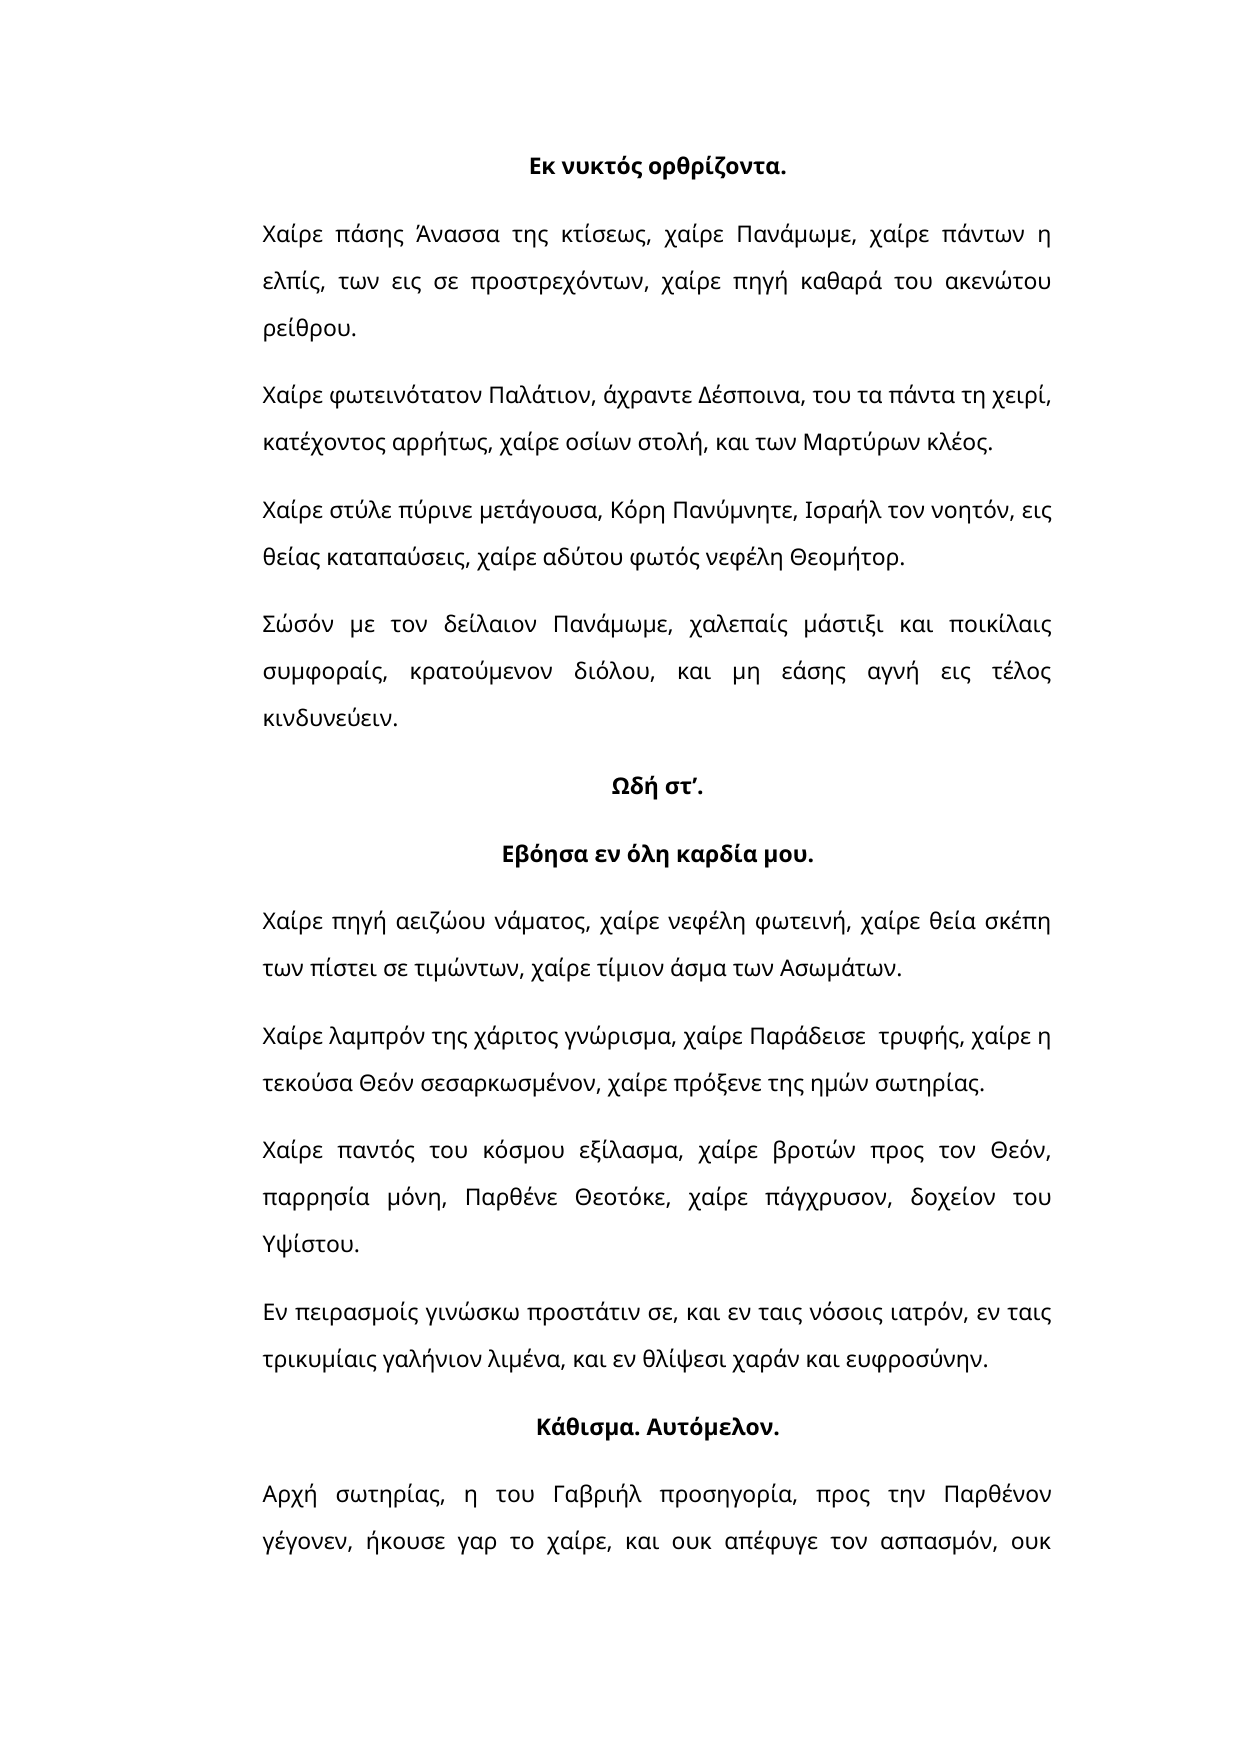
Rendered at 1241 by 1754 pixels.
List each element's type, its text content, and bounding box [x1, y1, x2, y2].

text Σώσόν με τον δείλαιον Πανάμωμε, χαλεπαίς μάστιξι και ποικίλαις συμφοραίς, κρατούμενον διόλου, και μη εάσης αγνή εις τέλος κινδυνεύειν. [262, 608, 1053, 733]
text Χαίρε πάσης Άνασσα της κτίσεως, χαίρε Πανάμωμε, χαίρε πάντων η ελπίς, των εις σε προστρεχόντων, χαίρε πηγή καθαρά του ακενώτου ρείθρου. [262, 218, 1053, 343]
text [262, 1478, 1053, 1556]
text Εβόησα εν όλη καρδία μου. [262, 837, 1053, 869]
text Χαίρε λαμπρόν της χάριτος γνώρισμα, χαίρε Παράδεισε τρυφής, χαίρε η τεκούσα Θεόν σεσαρκωσμένον, χαίρε πρόξενε της ημών σωτηρίας. [262, 1020, 1053, 1098]
text Εν πειρασμοίς γινώσκω προστάτιν σε, και εν ταις νόσοις ιατρόν, εν ταις τρικυμίαις γαλήνιον λιμένα, και εν θλίψεσι χαράν και ευφροσύνην. [262, 1296, 1053, 1374]
text Χαίρε παντός του κόσμου εξίλασμα, χαίρε βροτών προς τον Θεόν, παρρησία μόνη, Παρθένε Θεοτόκε, χαίρε πάγχρυσον, δοχείον του Υψίστου. [262, 1134, 1053, 1259]
text Εκ νυκτός ορθρίζοντα. [262, 150, 1053, 181]
text Ωδή στ’. [262, 770, 1053, 801]
text Χαίρε στύλε πύρινε μετάγουσα, Κόρη Πανύμνητε, Ισραήλ τον νοητόν, εις θείας καταπαύσεις, χαίρε αδύτου φωτός νεφέλη Θεομήτορ. [262, 494, 1053, 572]
text Κάθισμα. Αυτόμελον. [262, 1410, 1053, 1442]
text Χαίρε πηγή αειζώου νάματος, χαίρε νεφέλη φωτεινή, χαίρε θεία σκέπη των πίστει σε τιμώντων, χαίρε τίμιον άσμα των Ασωμάτων. [262, 905, 1053, 983]
text Χαίρε φωτεινότατον Παλάτιον, άχραντε Δέσποινα, του τα πάντα τη χειρί, κατέχοντος αρρήτως, χαίρε οσίων στολή, και των Μαρτύρων κλέος. [262, 379, 1053, 457]
